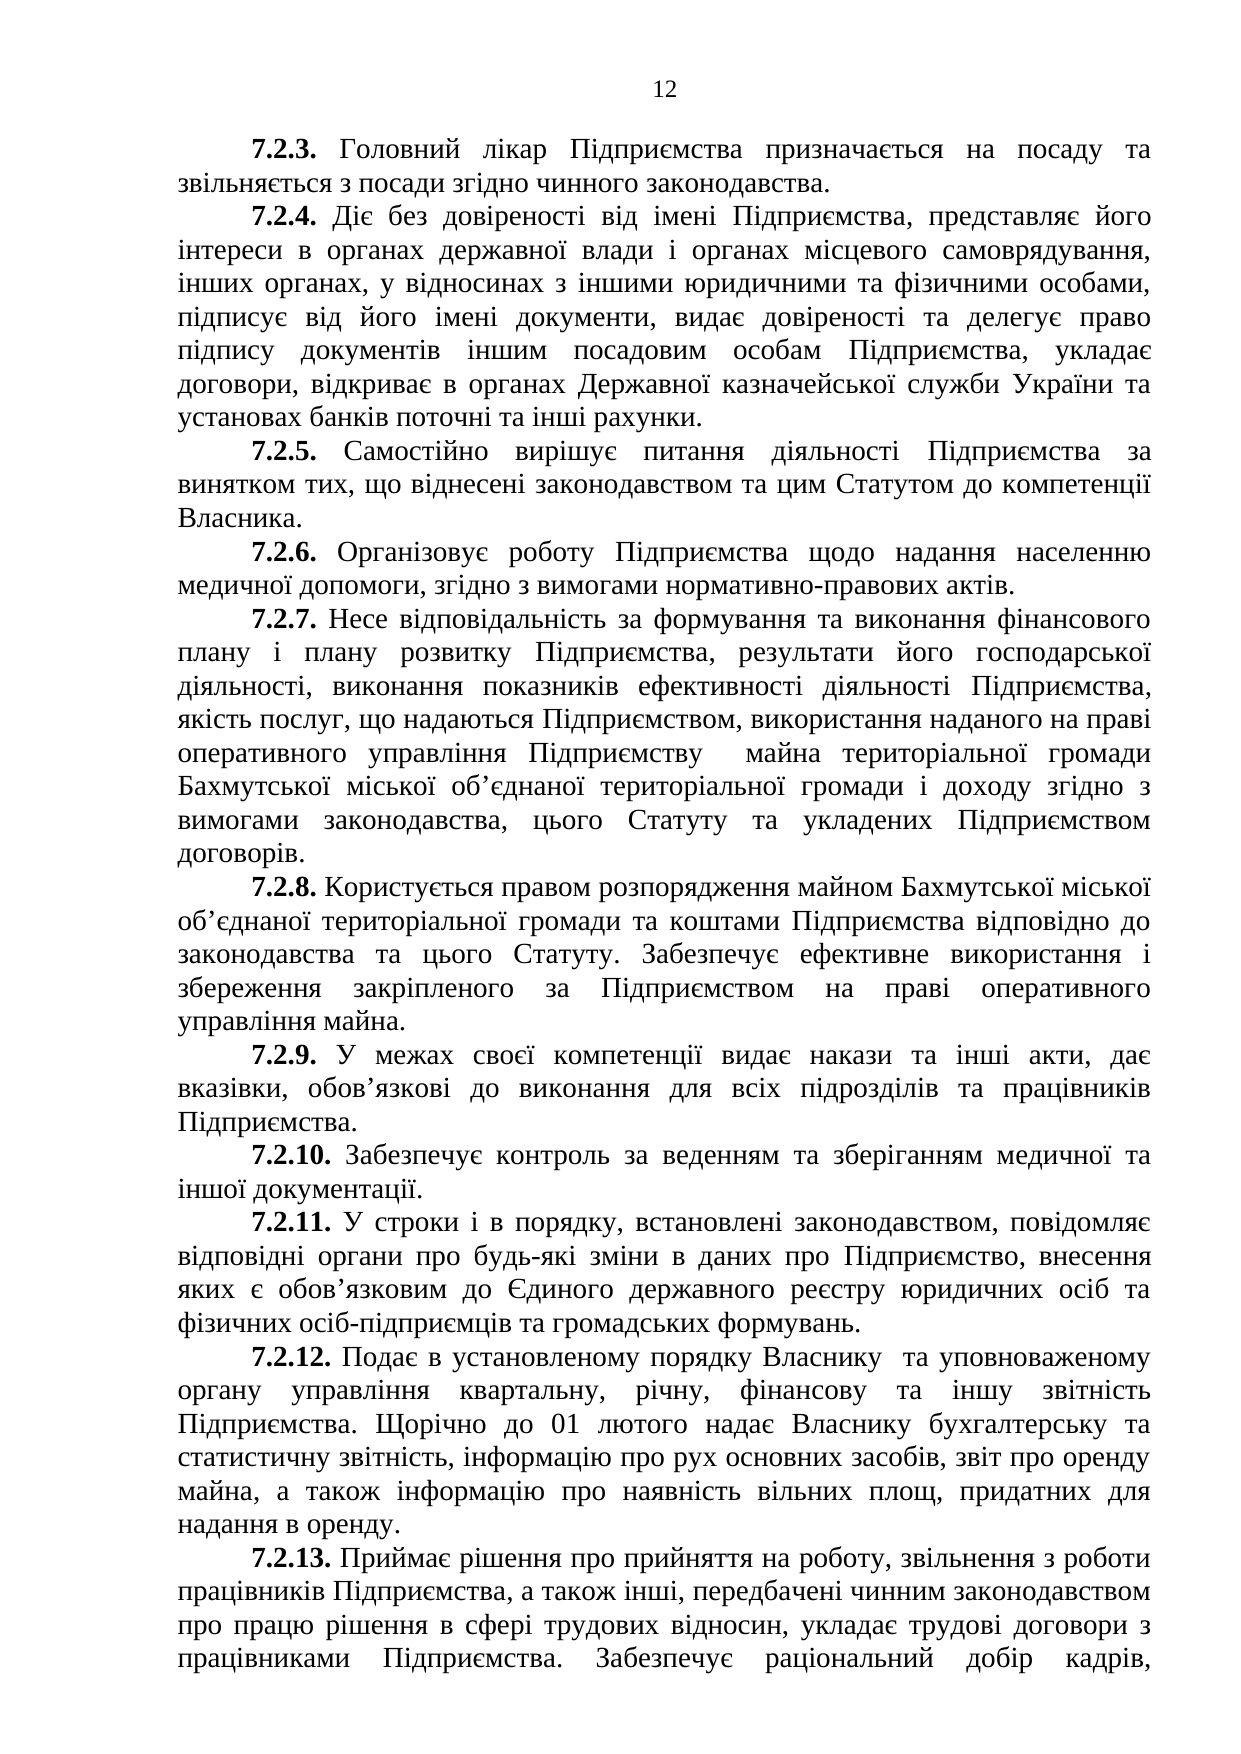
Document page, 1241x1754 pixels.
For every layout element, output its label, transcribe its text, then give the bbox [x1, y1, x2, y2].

text 7.2.8. Користується правом розпорядження майном Бахмутської міської об’єднаної територіальної громади та коштами Підприємства відповідно до законодавства та цього Статуту. Забезпечує ефективне використання і збереження закріпленого за Підприємством на праві оперативного управління майна. [177, 869, 1152, 1037]
text 7.2.9. У межах своєї компетенції видає накази та інші акти, дає вказівки, обов’язкові до виконання для всіх підрозділів та працівників Підприємства. [177, 1037, 1152, 1137]
text 7.2.7. Несе відповідальність за формування та виконання фінансового плану і плану розвитку Підприємства, результати його господарської діяльності, виконання показників ефективності діяльності Підприємства, якість послуг, що надаються Підприємством, використання наданого на праві оперативного управління Підприємству майна територіальної громади Бахмутської міської об’єднаної територіальної громади і доходу згідно з вимогами законодавства, цього Статуту та укладених Підприємством договорів. [177, 601, 1152, 869]
text 7.2.4. Діє без довіреності від імені Підприємства, представляє його інтереси в органах державної влади і органах місцевого самоврядування, інших органах, у відносинах з іншими юридичними та фізичними особами, підписує від його імені документи, видає довіреності та делегує право підпису документів іншим посадовим особам Підприємства, укладає договори, відкриває в органах Державної казначейської служби України та установах банків поточні та інші рахунки. [177, 198, 1152, 433]
text 7.2.11. У строки і в порядку, встановлені законодавством, повідомляє відповідні органи про будь-які зміни в даних про Підприємство, внесення яких є обов’язковим до Єдиного державного реєстру юридичних осіб та фізичних осіб-підприємців та громадських формувань. [177, 1204, 1152, 1339]
text 7.2.12. Подає в установленому порядку Власнику та уповноваженому органу управління квартальну, річну, фінансову та іншу звітність Підприємства. Щорічно до 01 лютого надає Власнику бухгалтерську та статистичну звітність, інформацію про рух основних засобів, звіт про оренду майна, а також інформацію про наявність вільних площ, придатних для надання в оренду. [177, 1339, 1152, 1540]
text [177, 1540, 1152, 1674]
text 7.2.6. Організовує роботу Підприємства щодо надання населенню медичної допомоги, згідно з вимогами нормативно-правових актів. [177, 534, 1152, 601]
text 7.2.3. Головний лікар Підприємства призначається на посаду та звільняється з посади згідно чинного законодавства. [177, 131, 1152, 198]
text 7.2.5. Самостійно вирішує питання діяльності Підприємства за винятком тих, що віднесені законодавством та цим Статутом до компетенції Власника. [177, 433, 1152, 534]
text 7.2.10. Забезпечує контроль за веденням та зберіганням медичної та іншої документації. [177, 1137, 1152, 1204]
